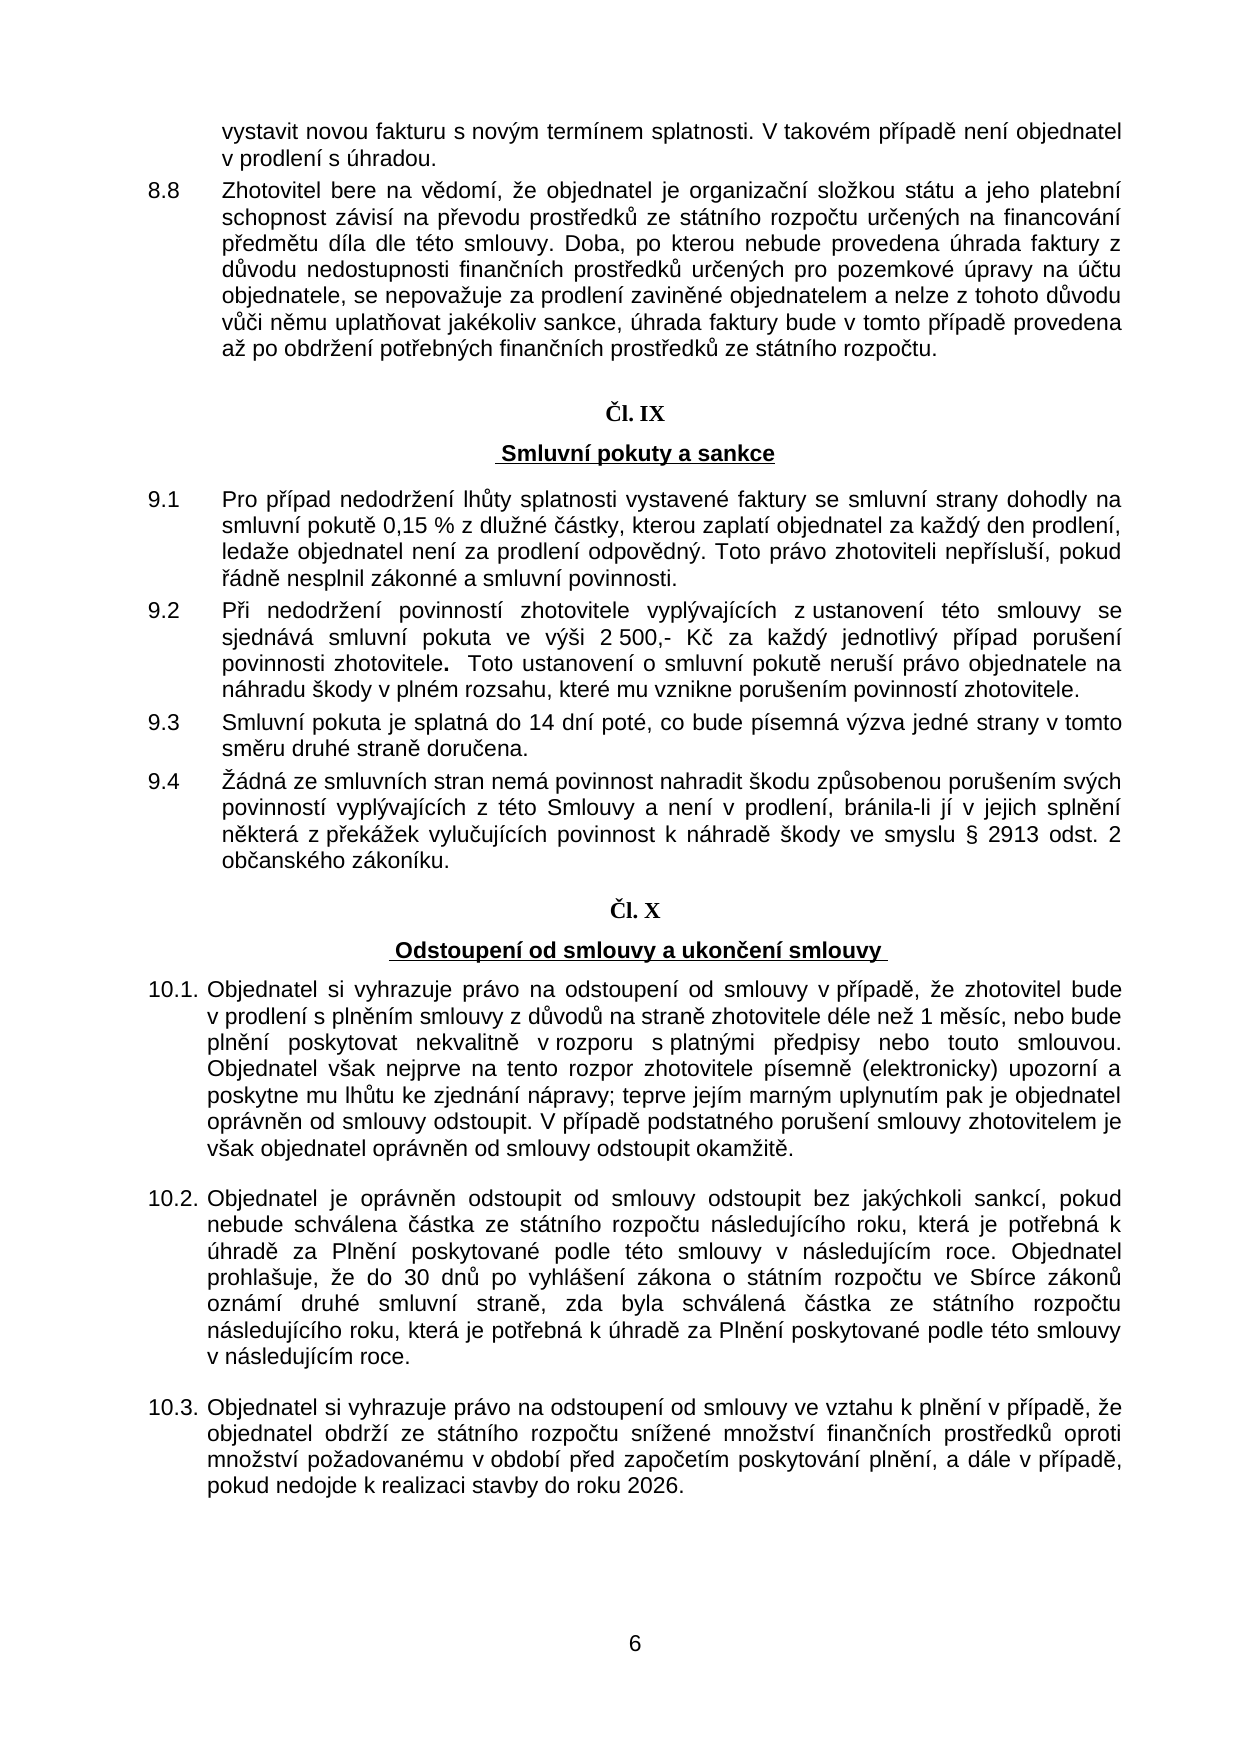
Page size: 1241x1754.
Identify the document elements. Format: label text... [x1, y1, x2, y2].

subtitle Odstoupení od smlouvy a ukončení smlouvy [148, 937, 1122, 963]
subtitle Čl. IX [148, 400, 1122, 427]
list Při nedodržení povinností zhotovitele vyplývajících z ustanovení této smlouvy se sjednává smluvní pokuta ve výši 2 500,- Kč za každý jednotlivý případ porušení povinnosti zhotovitele. Toto ustanovení o smluvní pokutě neruší právo objednatele na náhradu škody v plném rozsahu, které mu vznikne porušením povinností zhotovitele. [148, 597, 1122, 703]
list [148, 118, 1122, 171]
subtitle Čl. X [148, 897, 1122, 924]
list Objednatel je oprávněn odstoupit od smlouvy odstoupit bez jakýchkoli sankcí, pokud nebude schválena částka ze státního rozpočtu následujícího roku, která je potřebná k úhradě za Plnění poskytované podle této smlouvy v následujícím roce. Objednatel prohlašuje, že do 30 dnů po vyhlášení zákona o státním rozpočtu ve Sbírce zákonů oznámí druhé smluvní straně, zda byla schválená částka ze státního rozpočtu následujícího roku, která je potřebná k úhradě za Plnění poskytované podle této smlouvy v následujícím roce. [148, 1185, 1122, 1369]
list Smluvní pokuta je splatná do 14 dní poté, co bude písemná výzva jedné strany v tomto směru druhé straně doručena. [148, 709, 1122, 762]
list Objednatel si vyhrazuje právo na odstoupení od smlouvy ve vztahu k plnění v případě, že objednatel obdrží ze státního rozpočtu snížené množství finančních prostředků oproti množství požadovanému v období před započetím poskytování plnění, a dále v případě, pokud nedojde k realizaci stavby do roku 2026. [148, 1393, 1122, 1499]
subtitle Smluvní pokuty a sankce [148, 440, 1122, 466]
list Objednatel si vyhrazuje právo na odstoupení od smlouvy v případě, že zhotovitel bude v prodlení s plněním smlouvy z důvodů na straně zhotovitele déle než 1 měsíc, nebo bude plnění poskytovat nekvalitně v rozporu s platnými předpisy nebo touto smlouvou. Objednatel však nejprve na tento rozpor zhotovitele písemně (elektronicky) upozorní a poskytne mu lhůtu ke zjednání nápravy; teprve jejím marným uplynutím pak je objednatel oprávněn od smlouvy odstoupit. V případě podstatného porušení smlouvy zhotovitelem je však objednatel oprávněn od smlouvy odstoupit okamžitě. [148, 976, 1122, 1161]
list Zhotovitel bere na vědomí, že objednatel je organizační složkou státu a jeho platební schopnost závisí na převodu prostředků ze státního rozpočtu určených na financování předmětu díla dle této smlouvy. Doba, po kterou nebude provedena úhrada faktury z důvodu nedostupnosti finančních prostředků určených pro pozemkové úpravy na účtu objednatele, se nepovažuje za prodlení zaviněné objednatelem a nelze z tohoto důvodu vůči němu uplatňovat jakékoliv sankce, úhrada faktury bude v tomto případě provedena až po obdržení potřebných finančních prostředků ze státního rozpočtu. [148, 177, 1122, 362]
list Žádná ze smluvních stran nemá povinnost nahradit škodu způsobenou porušením svých povinností vyplývajících z této Smlouvy a není v prodlení, bránila-li jí v jejich splnění některá z překážek vylučujících povinnost k náhradě škody ve smyslu § 2913 odst. 2 občanského zákoníku. [148, 768, 1122, 873]
list Pro případ nedodržení lhůty splatnosti vystavené faktury se smluvní strany dohodly na smluvní pokutě 0,15 % z dlužné částky, kterou zaplatí objednatel za každý den prodlení, ledaže objednatel není za prodlení odpovědný. Toto právo zhotoviteli nepřísluší, pokud řádně nesplnil zákonné a smluvní povinnosti. [148, 486, 1122, 591]
